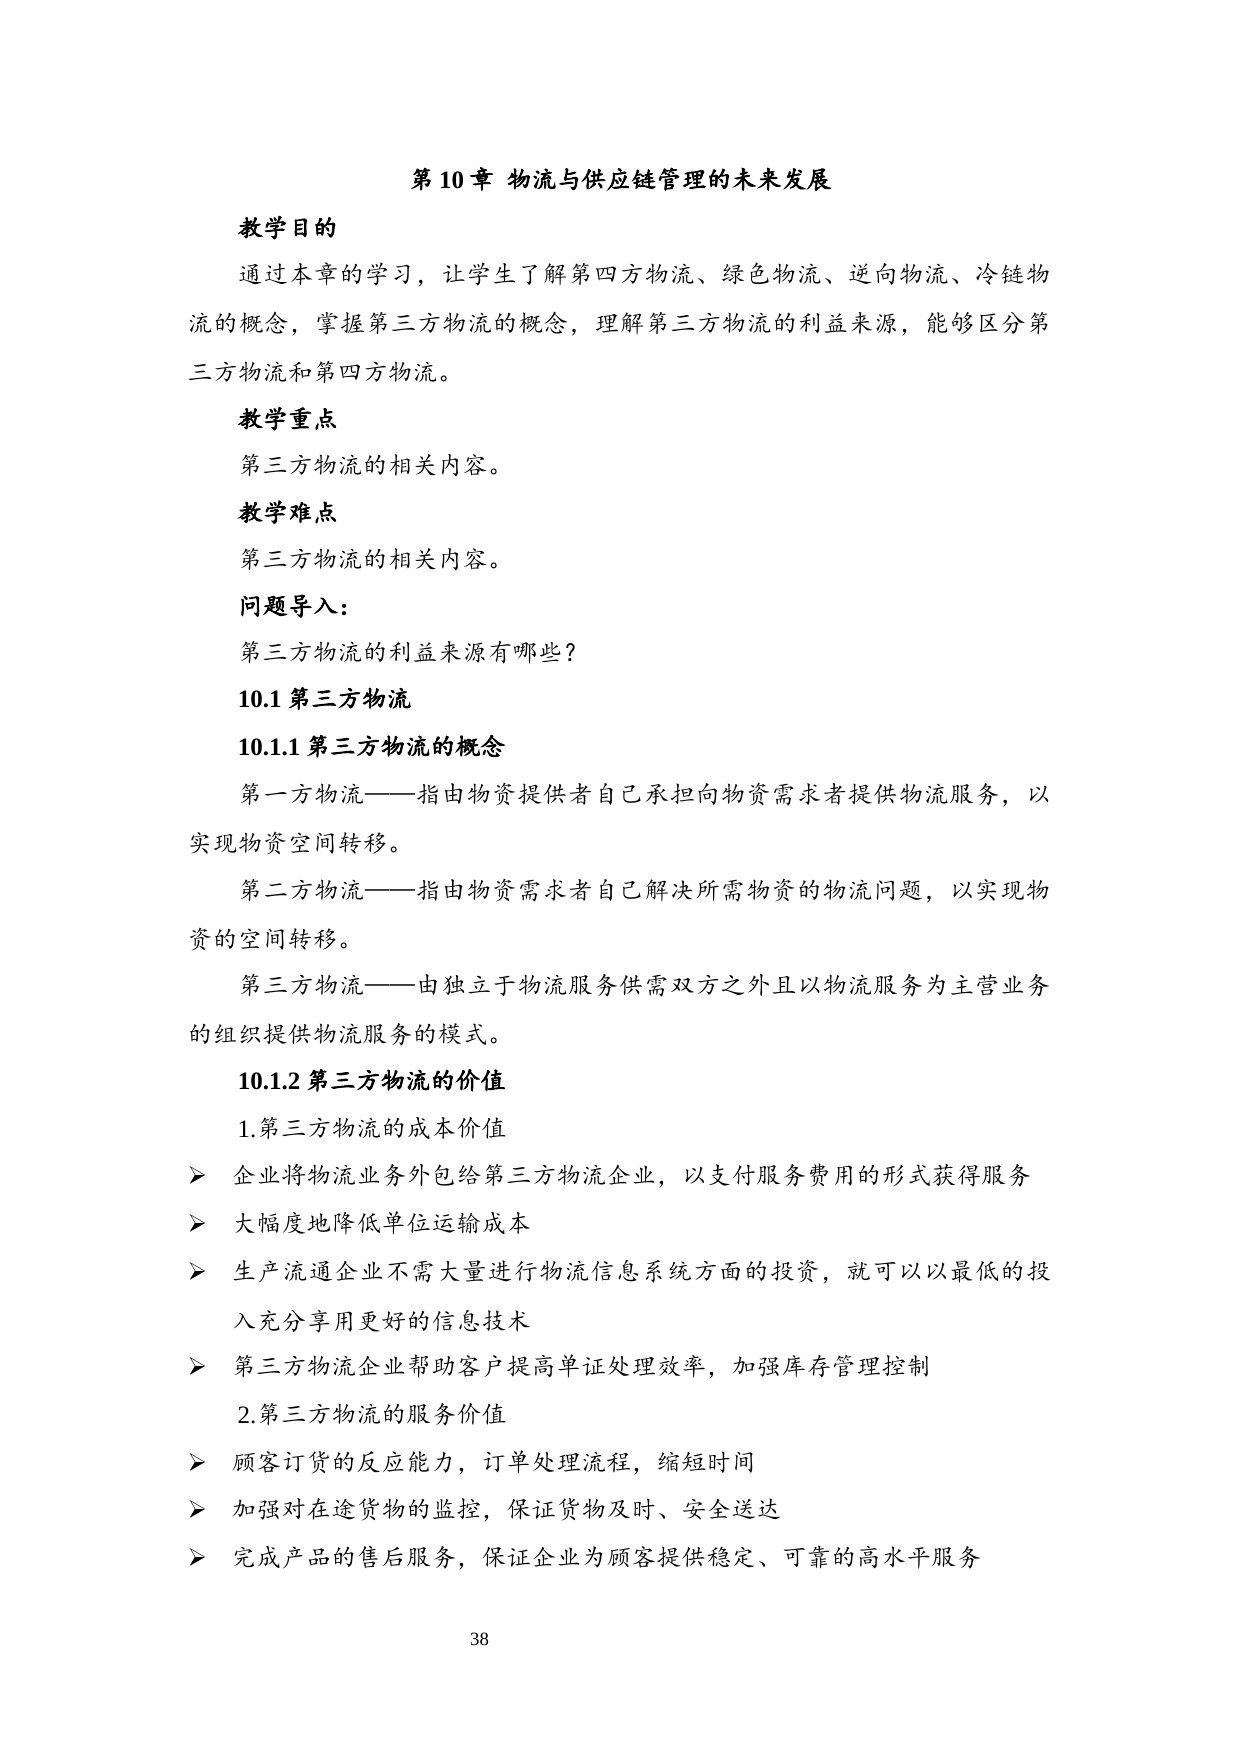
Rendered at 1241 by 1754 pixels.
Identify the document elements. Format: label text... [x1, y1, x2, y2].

list 教学难点 [187, 494, 1053, 527]
list 大幅度地降低单位运输成本 [187, 1206, 1053, 1239]
list 企业将物流业务外包给第三方物流企业，以支付服务费用的形式获得服务 [187, 1159, 1053, 1191]
list 第10章 物流与供应链管理的未来发展 [187, 162, 1053, 194]
list 顾客订货的反应能力，订单处理流程，缩短时间 [187, 1445, 1053, 1478]
list 第三方物流的相关内容。 [187, 541, 1053, 573]
list 第三方物流的利益来源有哪些？ [187, 634, 1053, 667]
list 生产流通企业不需大量进行物流信息系统方面的投资，就可以以最低的投入充分享用更好的信息技术 [187, 1254, 1053, 1335]
list 第三方物流——由独立于物流服务供需双方之外且以物流服务为主营业务的组织提供物流服务的模式。 [187, 968, 1053, 1049]
list 第三方物流企业帮助客户提高单证处理效率，加强库存管理控制 [187, 1350, 1053, 1382]
list 加强对在途货物的监控，保证货物及时、安全送达 [187, 1493, 1053, 1525]
list 教学目的 [187, 210, 1053, 242]
list 第三方物流的相关内容。 [187, 447, 1053, 480]
list 10.1.2第三方物流的价值 [187, 1063, 1053, 1096]
list 问题导入： [187, 588, 1053, 620]
list 10.1第三方物流 [187, 681, 1053, 714]
list 10.1.1第三方物流的概念 [187, 729, 1053, 762]
list 完成产品的售后服务，保证企业为顾客提供稳定、可靠的高水平服务 [187, 1541, 1053, 1573]
list 通过本章的学习，让学生了解第四方物流、绿色物流、逆向物流、冷链物流的概念，掌握第三方物流的概念，理解第三方物流的利益来源，能够区分第三方物流和第四方物流。 [187, 256, 1053, 386]
list 第二方物流——指由物资需求者自己解决所需物资的物流问题，以实现物资的空间转移。 [187, 872, 1053, 953]
list 1.第三方物流的成本价值 [187, 1111, 1053, 1143]
list 教学重点 [187, 401, 1053, 433]
list 2.第三方物流的服务价值 [187, 1397, 1053, 1430]
list 第一方物流——指由物资提供者自己承担向物资需求者提供物流服务，以实现物资空间转移。 [187, 777, 1053, 858]
